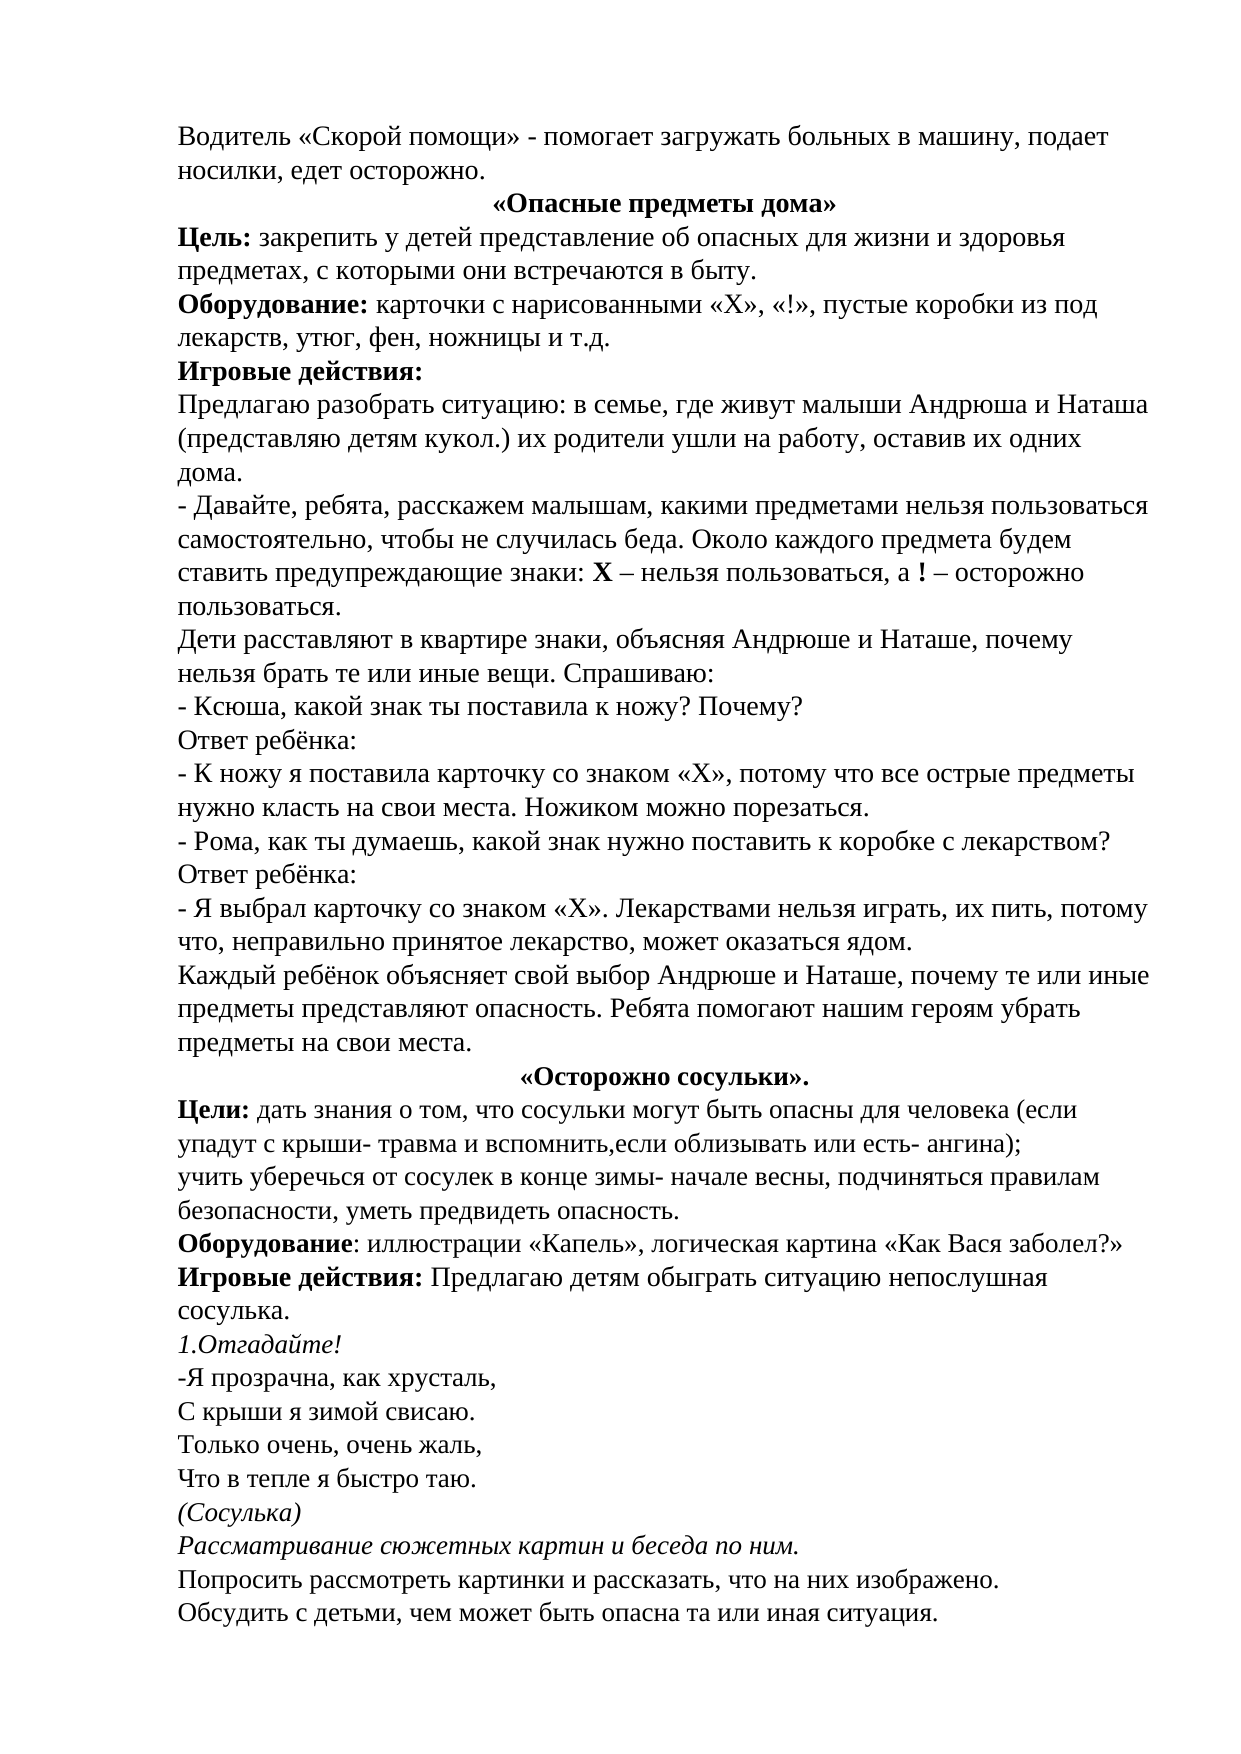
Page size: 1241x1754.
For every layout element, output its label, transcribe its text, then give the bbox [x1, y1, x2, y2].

text Игровые действия: Предлагаю детям обыграть ситуацию непослушная сосулька. [177, 1258, 1152, 1326]
text С крыши я зимой свисаю. [177, 1393, 1152, 1426]
text Только очень, очень жаль, [177, 1426, 1152, 1460]
text - Давайте, ребята, расскажем малышам, какими предметами нельзя пользоваться самостоятельно, чтобы не случилась беда. Около каждого предмета будем ставить предупреждающие знаки: Х – нельзя пользоваться, а ! – осторожно пользоваться. [177, 487, 1152, 621]
text Рассматривание сюжетных картин и беседа по ним. [177, 1527, 1152, 1560]
text Водитель «Скорой помощи» - помогает загружать больных в машину, подает носилки, едет осторожно. [177, 118, 1152, 185]
text -Я прозрачна, как хрусталь, [177, 1359, 1152, 1393]
text Цель: закрепить у детей представление об опасных для жизни и здоровья предметах, с которыми они встречаются в быту. [177, 219, 1152, 286]
text - Ксюша, какой знак ты поставила к ножу? Почему? [177, 688, 1152, 722]
text «Осторожно сосульки». [177, 1057, 1152, 1091]
text - Рома, как ты думаешь, какой знак нужно поставить к коробке с лекарством? [177, 822, 1152, 856]
text - Я выбрал карточку со знаком «Х». Лекарствами нельзя играть, их пить, потому что, неправильно принятое лекарство, может оказаться ядом. [177, 889, 1152, 957]
text Ответ ребёнка: [177, 856, 1152, 889]
text «Опасные предметы дома» [177, 185, 1152, 219]
text Предлагаю разобрать ситуацию: в семье, где живут малыши Андрюша и Наташа (представляю детям кукол.) их родители ушли на работу, оставив их одних дома. [177, 386, 1152, 487]
text Игровые действия: [177, 353, 1152, 386]
text - К ножу я поставила карточку со знаком «Х», потому что все острые предметы нужно класть на свои места. Ножиком можно порезаться. [177, 755, 1152, 822]
text Попросить рассмотреть картинки и рассказать, что на них изображено. [177, 1560, 1152, 1594]
text Обсудить с детьми, чем может быть опасна та или иная ситуация. [177, 1594, 1152, 1627]
text (Сосулька) [177, 1493, 1152, 1527]
text Цели: дать знания о том, что сосульки могут быть опасны для человека (если упадут с крыши- травма и вспомнить,если облизывать или есть- ангина); [177, 1091, 1152, 1158]
text Оборудование: иллюстрации «Капель», логическая картина «Как Вася заболел?» [177, 1225, 1152, 1258]
text Каждый ребёнок объясняет свой выбор Андрюше и Наташе, почему те или иные предметы представляют опасность. Ребята помогают нашим героям убрать предметы на свои места. [177, 957, 1152, 1057]
text Ответ ребёнка: [177, 722, 1152, 755]
text Что в тепле я быстро таю. [177, 1460, 1152, 1493]
text Дети расставляют в квартире знаки, объясняя Андрюше и Наташе, почему нельзя брать те или иные вещи. Спрашиваю: [177, 621, 1152, 688]
text 1.Отгадайте! [177, 1326, 1152, 1359]
text учить уберечься от сосулек в конце зимы- начале весны, подчиняться правилам безопасности, уметь предвидеть опасность. [177, 1158, 1152, 1225]
text Оборудование: карточки с нарисованными «Х», «!», пустые коробки из под лекарств, утюг, фен, ножницы и т.д. [177, 286, 1152, 353]
